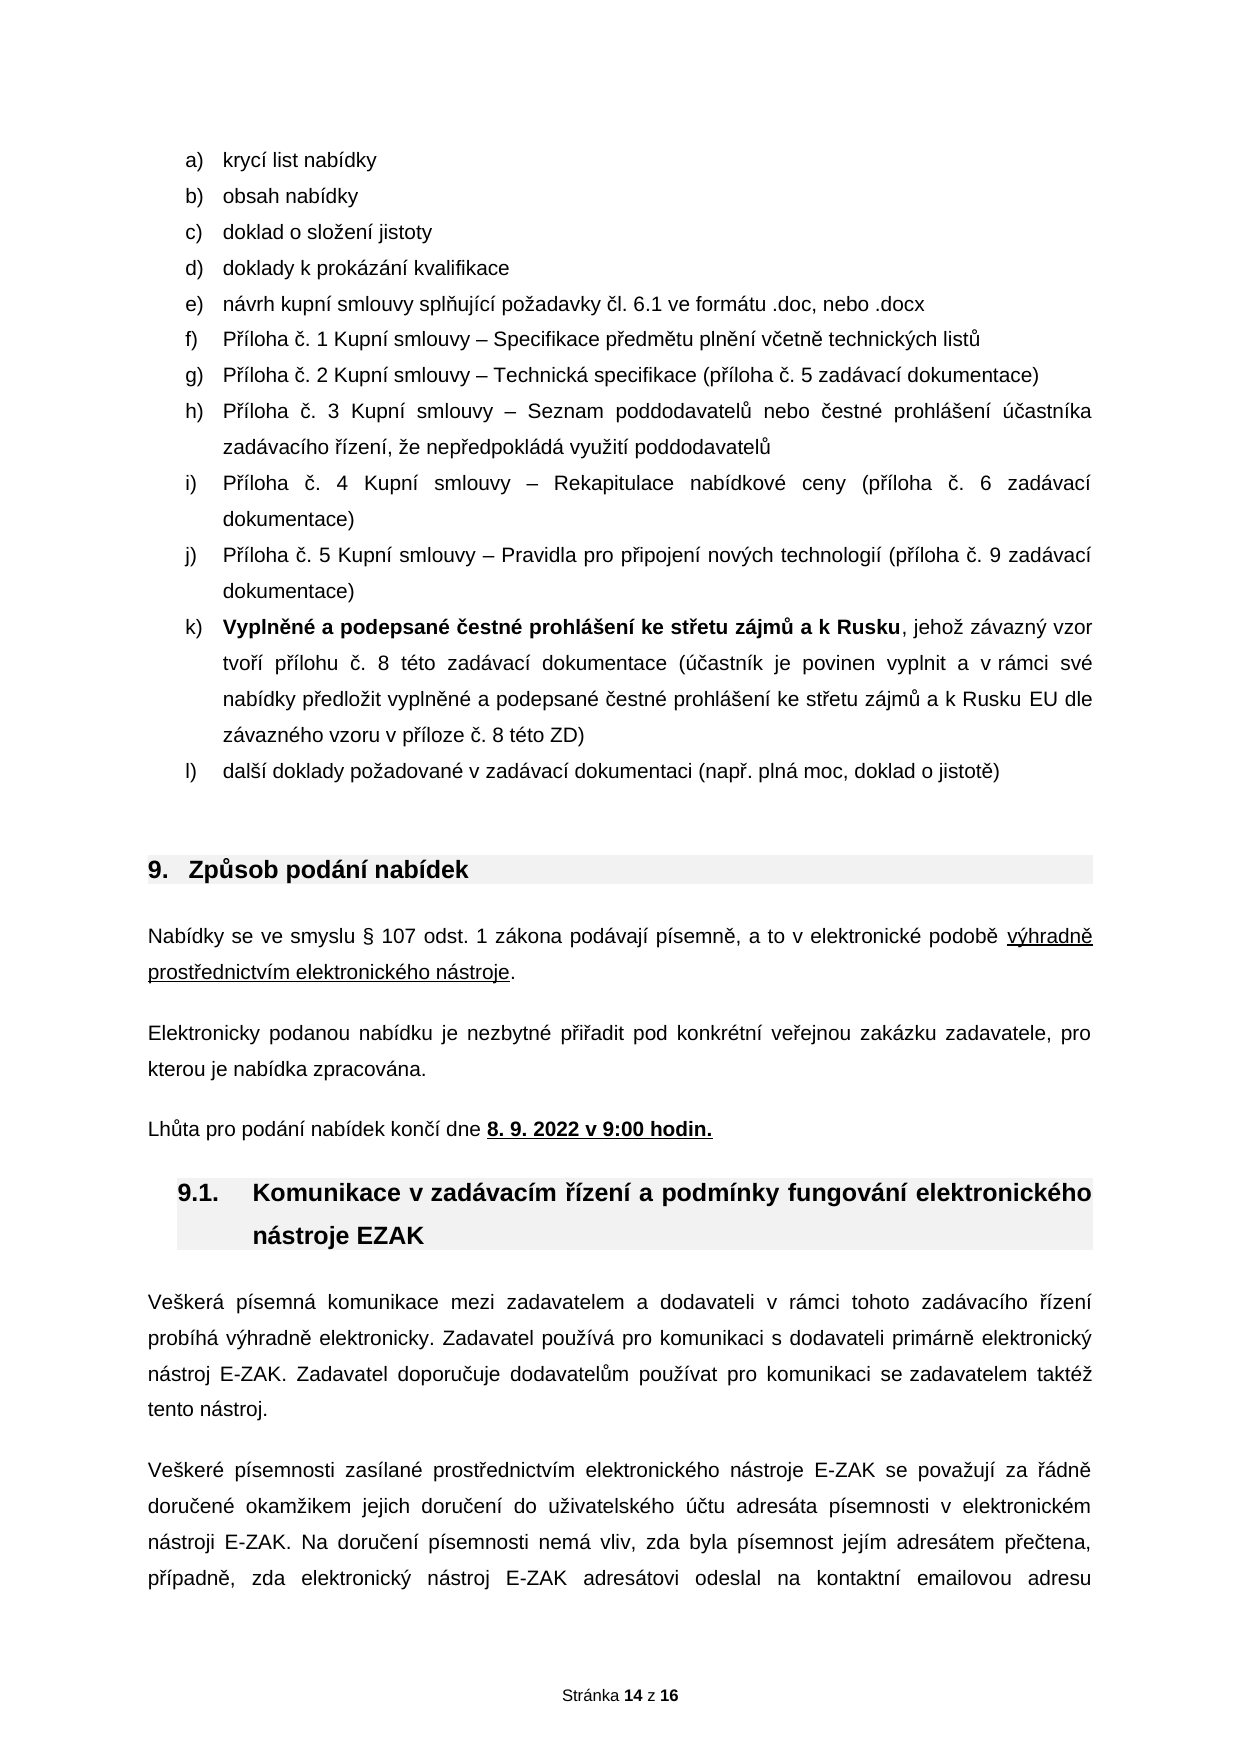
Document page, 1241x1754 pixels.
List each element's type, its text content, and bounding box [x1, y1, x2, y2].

list návrh kupní smlouvy splňující požadavky čl. 6.1 ve formátu .doc, nebo .docx [185, 291, 1093, 315]
list Příloha č. 4 Kupní smlouvy – Rekapitulace nabídkové ceny (příloha č. 6 zadávací dokumentace) [185, 471, 1093, 531]
list Příloha č. 3 Kupní smlouvy – Seznam poddodavatelů nebo čestné prohlášení účastníka zadávacího řízení, že nepředpokládá využití poddodavatelů [185, 399, 1093, 459]
list obsah nabídky [185, 183, 1093, 207]
list Příloha č. 2 Kupní smlouvy – Technická specifikace (příloha č. 5 zadávací dokumentace) [185, 363, 1093, 387]
list Vyplněné a podepsané čestné prohlášení ke střetu zájmů a k Rusku, jehož závazný vzor tvoří přílohu č. 8 této zadávací dokumentace (účastník je povinen vyplnit a v rámci své nabídky předložit vyplněné a podepsané čestné prohlášení ke střetu zájmů a k Rusku EU dle závazného vzoru v příloze č. 8 této ZD) [185, 615, 1093, 747]
list doklad o složení jistoty [185, 219, 1093, 243]
list Veškerá písemná komunikace mezi zadavatelem a dodavateli v rámci tohoto zadávacího řízení probíhá výhradně elektronicky. Zadavatel používá pro komunikaci s dodavateli primárně elektronický nástroj E-ZAK. Zadavatel doporučuje dodavatelům používat pro komunikaci se zadavatelem taktéž tento nástroj. [148, 1289, 1093, 1421]
list Lhůta pro podání nabídek končí dne 8. 9. 2022 v 9:00 hodin. [148, 1117, 1093, 1141]
list Příloha č. 1 Kupní smlouvy – Specifikace předmětu plnění včetně technických listů [185, 327, 1093, 351]
list další doklady požadované v zadávací dokumentaci (např. plná moc, doklad o jistotě) [185, 758, 1093, 782]
subtitle Způsob podání nabídek [148, 855, 1093, 884]
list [148, 1458, 1093, 1590]
list Nabídky se ve smyslu § 107 odst. 1 zákona podávají písemně, a to v elektronické podobě výhradně prostřednictvím elektronického nástroje. [148, 923, 1093, 983]
list Elektronicky podanou nabídku je nezbytné přiřadit pod konkrétní veřejnou zakázku zadavatele, pro kterou je nabídka zpracována. [148, 1020, 1093, 1080]
list krycí list nabídky [185, 148, 1093, 172]
subtitle Komunikace v zadávacím řízení a podmínky fungování elektronického nástroje EZAK [177, 1178, 1093, 1250]
list doklady k prokázání kvalifikace [185, 255, 1093, 279]
list Příloha č. 5 Kupní smlouvy – Pravidla pro připojení nových technologií (příloha č. 9 zadávací dokumentace) [185, 543, 1093, 603]
